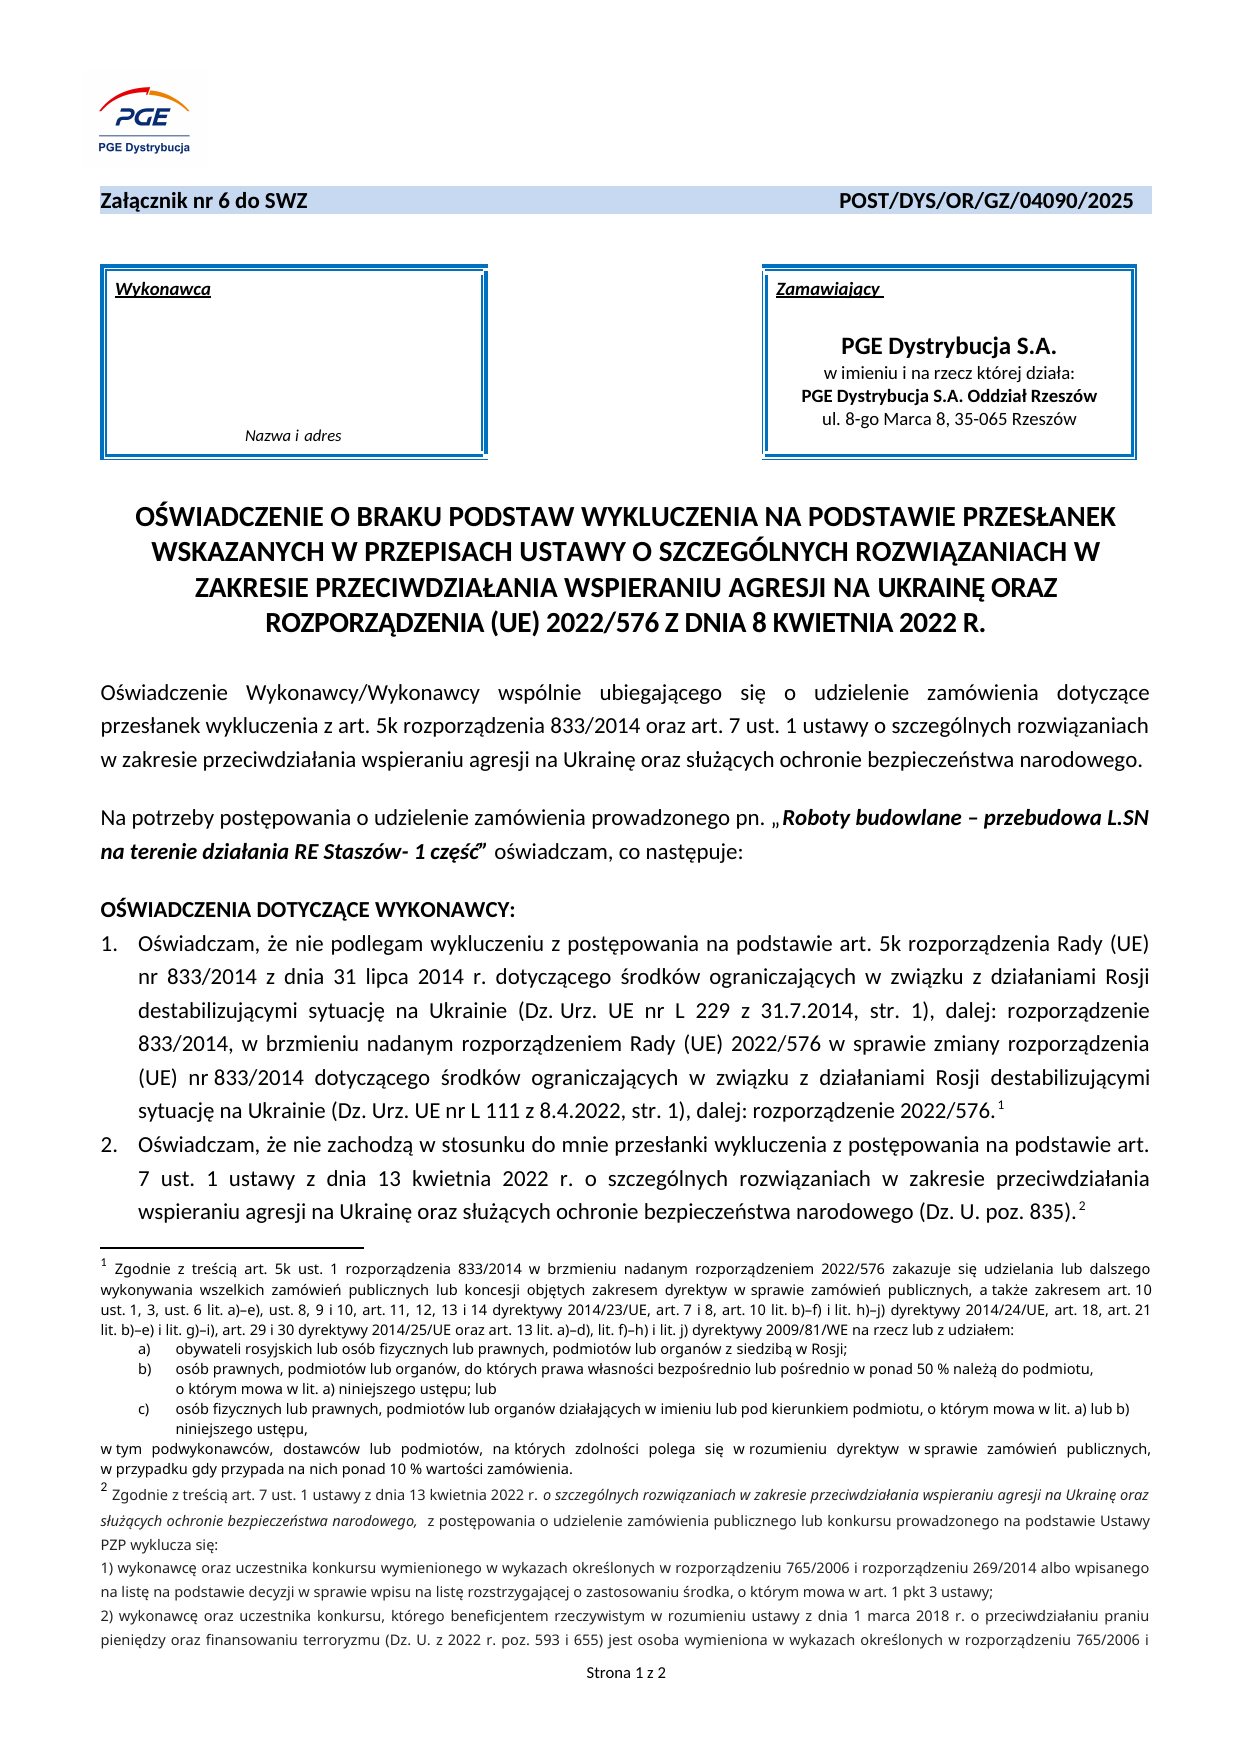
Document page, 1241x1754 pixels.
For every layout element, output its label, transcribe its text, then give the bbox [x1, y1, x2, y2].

subtitle Załącznik nr 6 do SWZ POST/DYS/OR/GZ/04090/2025 [100, 186, 1152, 214]
text OŚWIADCZENIE O BRAKU PODSTAW WYKLUCZENIA NA PODSTAWIE PRZESŁANEK WSKAZANYCH W PRZEPISACH USTAWY O SZCZEGÓLNYCH ROZWIĄZANIACH W ZAKRESIE PRZECIWDZIAŁANIA WSPIERANIU AGRESJI NA UKRAINĘ ORAZ ROZPORZĄDZENIA (UE) 2022/576 Z DNIA 8 KWIETNIA 2022 R. [100, 498, 1152, 640]
text Na potrzeby postępowania o udzielenie zamówienia prowadzonego pn. „Roboty budowlane – przebudowa L.SN na terenie działania RE Staszów- 1 część” oświadczam, co następuje: [100, 803, 1152, 865]
table_header Wykonawca Nazwa i adres [104, 268, 484, 454]
list Oświadczam, że nie zachodzą w stosunku do mnie przesłanki wykluczenia z postępowania na podstawie art. 7 ust. 1 ustawy z dnia 13 kwietnia 2022 r. o szczególnych rozwiązaniach w zakresie przeciwdziałania wspieraniu agresji na Ukrainę oraz służących ochronie bezpieczeństwa narodowego (Dz. U. poz. 835). [100, 1130, 1152, 1225]
table_header [484, 264, 765, 454]
picture [82, 70, 207, 168]
list Oświadczam, że nie podlegam wykluczeniu z postępowania na podstawie art. 5k rozporządzenia Rady (UE) nr 833/2014 z dnia 31 lipca 2014 r. dotyczącego środków ograniczających w związku z działaniami Rosji destabilizującymi sytuację na Ukrainie (Dz. Urz. UE nr L 229 z 31.7.2014, str. 1), dalej: rozporządzenie 833/2014, w brzmieniu nadanym rozporządzeniem Rady (UE) 2022/576 w sprawie zmiany rozporządzenia (UE) nr 833/2014 dotyczącego środków ograniczających w związku z działaniami Rosji destabilizującymi sytuację na Ukrainie (Dz. Urz. UE nr L 111 z 8.4.2022, str. 1), dalej: rozporządzenie 2022/576. [100, 929, 1152, 1125]
text OŚWIADCZENIA DOTYCZĄCE WYKONAWCY: [100, 895, 1152, 923]
text Oświadczenie Wykonawcy/Wykonawcy wspólnie ubiegającego się o udzielenie zamówienia dotyczące przesłanek wykluczenia z art. 5k rozporządzenia 833/2014 oraz art. 7 ust. 1 ustawy o szczególnych rozwiązaniach w zakresie przeciwdziałania wspieraniu agresji na Ukrainę oraz służących ochronie bezpieczeństwa narodowego. [100, 678, 1152, 773]
table_header Zamawiający PGE Dystrybucja S.A. w imieniu i na rzecz której działa: PGE Dystrybucja S.A. Oddział Rzeszów ul. 8-go Marca 8, 35-065 Rzeszów [765, 271, 1131, 454]
